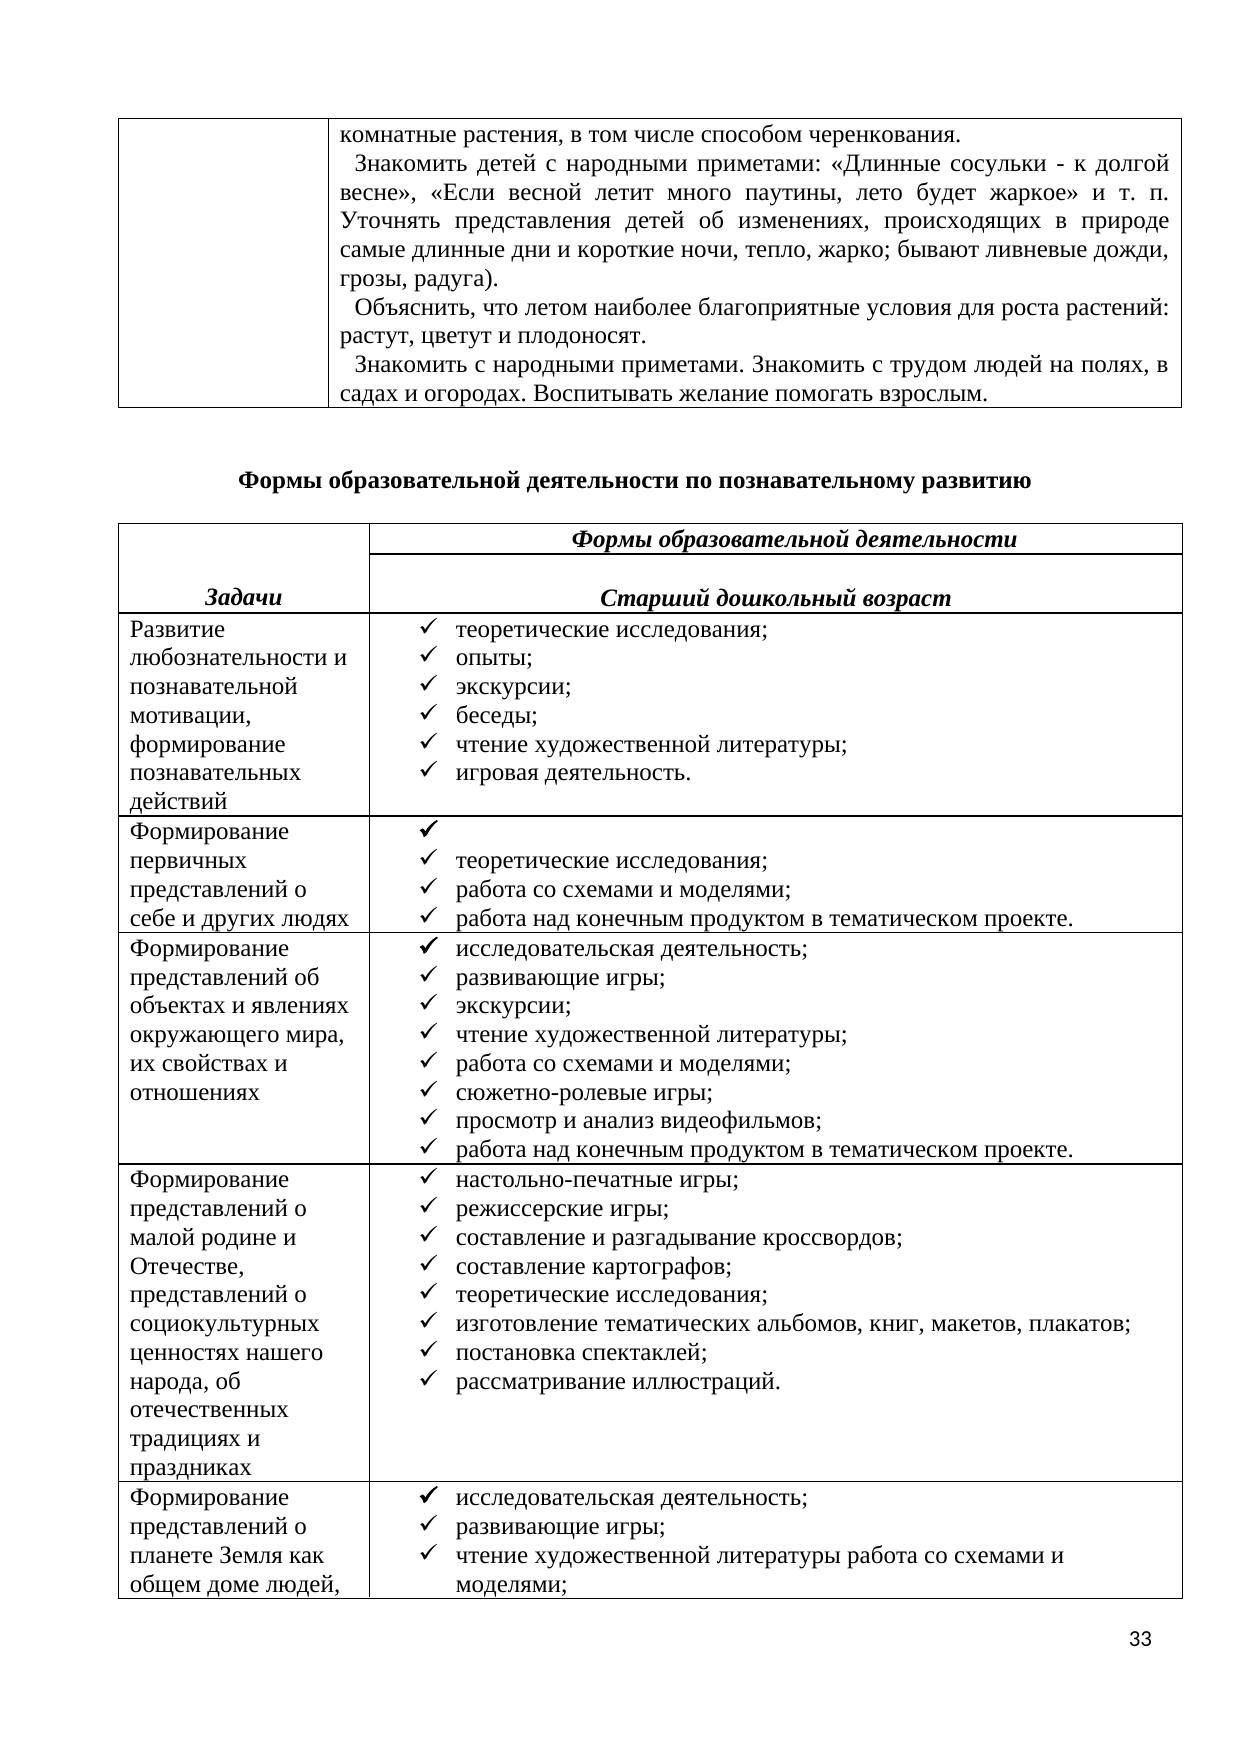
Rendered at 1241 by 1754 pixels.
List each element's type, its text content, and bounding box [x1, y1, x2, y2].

table_header Задачи [119, 524, 369, 612]
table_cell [119, 1482, 369, 1597]
table_header Формы образовательной деятельности [370, 524, 1182, 553]
table_cell теоретические исследования; работа со схемами и моделями; работа над конечным продуктом в тематическом проекте. [370, 817, 1182, 931]
text Формы образовательной деятельности по познавательному развитию [118, 465, 1152, 494]
table_cell настольно-печатные игры; режиссерские игры; составление и разгадывание кроссвордов; составление картографов; теоретические исследования; изготовление тематических альбомов, книг, макетов, плакатов; постановка спектаклей; рассматривание иллюстраций. [370, 1165, 1182, 1481]
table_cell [370, 1482, 1182, 1597]
table_cell Формирование первичных представлений о себе и других людях [119, 817, 369, 931]
table_cell исследовательская деятельность; развивающие игры; экскурсии; чтение художественной литературы; работа со схемами и моделями; сюжетно-ролевые игры; просмотр и анализ видеофильмов; работа над конечным продуктом в тематическом проекте. [370, 933, 1182, 1163]
table_cell Развитие любознательности и познавательной мотивации, формирование познавательных действий [119, 614, 369, 815]
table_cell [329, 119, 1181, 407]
table_cell Старший дошкольный возраст [370, 555, 1182, 612]
table_cell Формирование представлений об объектах и явлениях окружающего мира, их свойствах и отношениях [119, 933, 369, 1163]
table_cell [119, 119, 328, 407]
table_cell Формирование представлений о малой родине и Отечестве, представлений о социокультурных ценностях нашего народа, об отечественных традициях и праздниках [119, 1165, 369, 1481]
table_cell теоретические исследования; опыты; экскурсии; беседы; чтение художественной литературы; игровая деятельность. [370, 614, 1182, 815]
